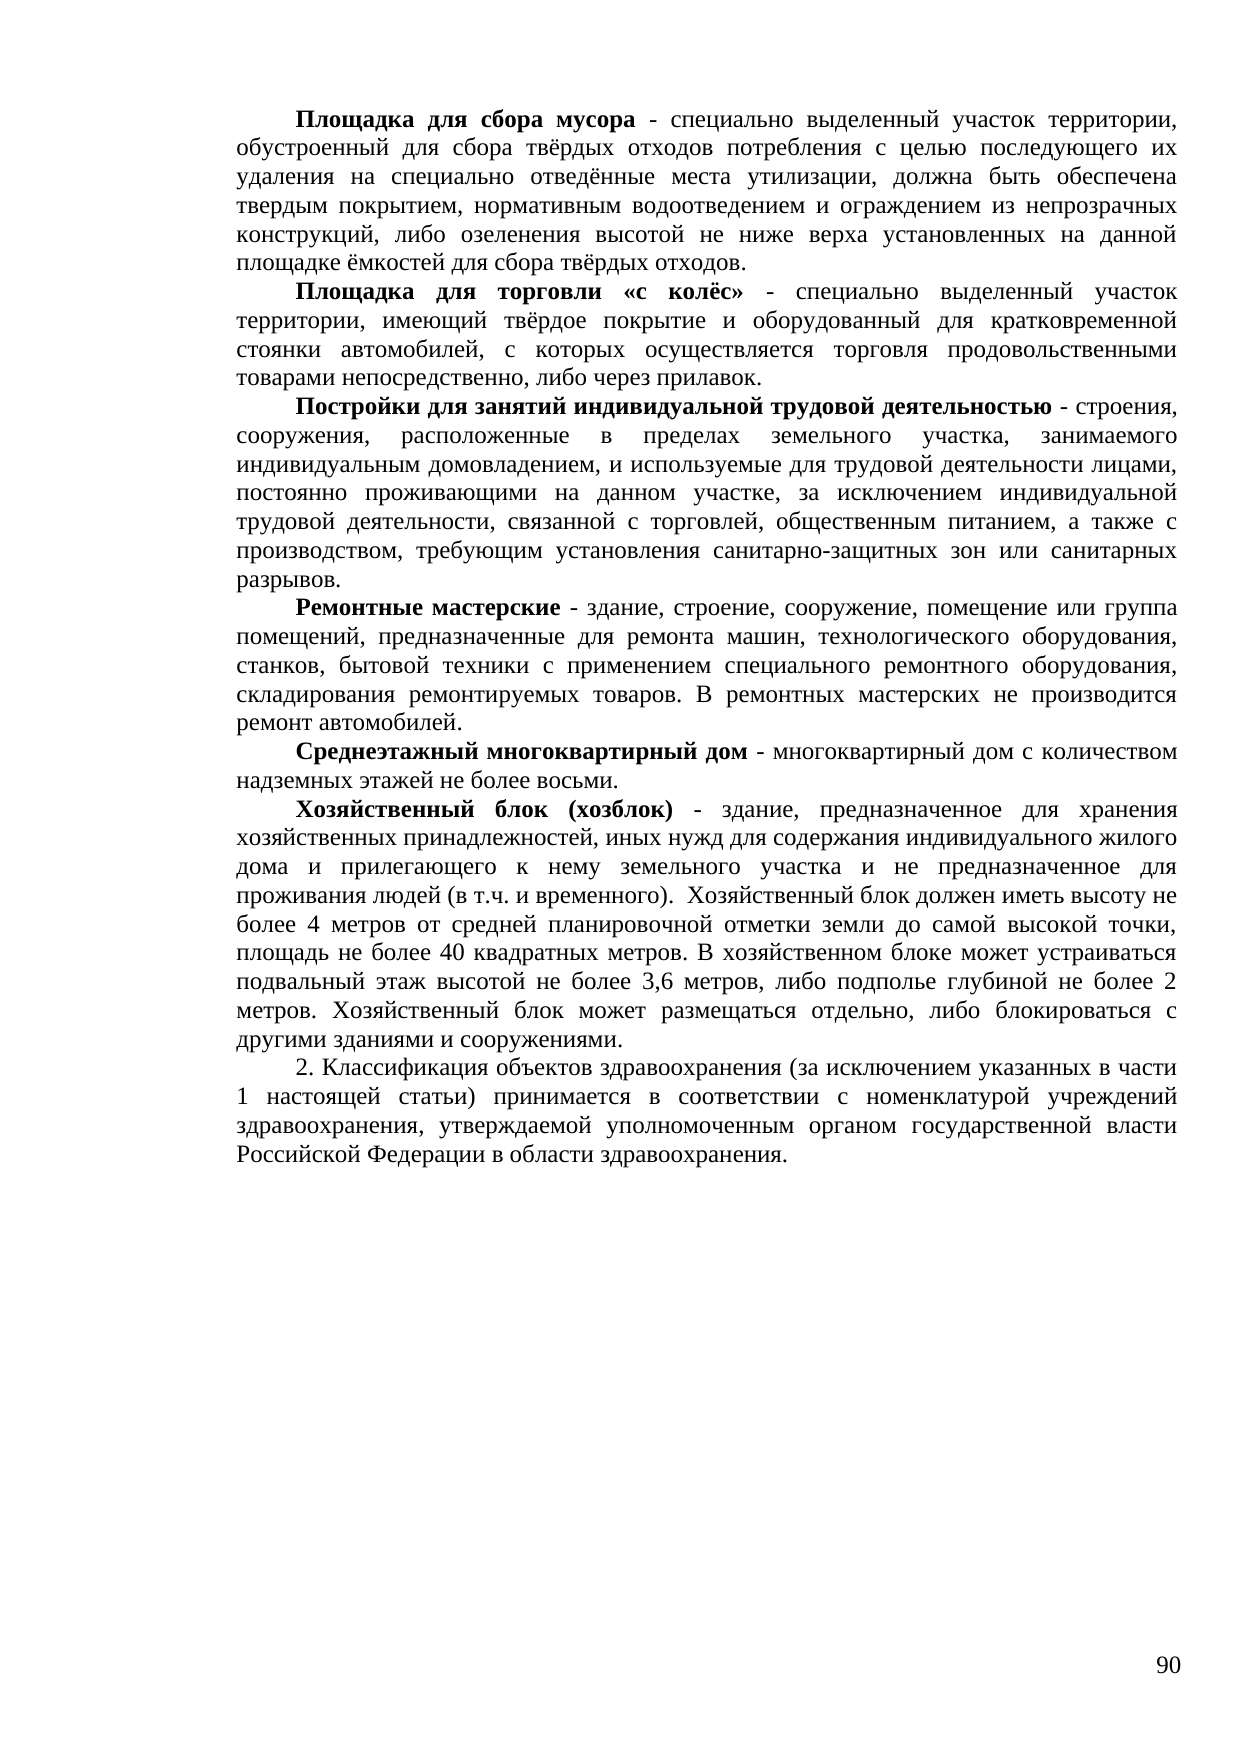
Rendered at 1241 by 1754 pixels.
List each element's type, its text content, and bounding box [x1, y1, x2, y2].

text Ремонтные мастерские - здание, строение, сооружение, помещение или группа помещений, предназначенные для ремонта машин, технологического оборудования, станков, бытовой техники с применением специального ремонтного оборудования, складирования ремонтируемых товаров. В ремонтных мастерских не производится ремонт автомобилей. [236, 592, 1178, 736]
text Хозяйственный блок (хозблок) - здание, предназначенное для хранения хозяйственных принадлежностей, иных нужд для содержания индивидуального жилого дома и прилегающего к нему земельного участка и не предназначенное для проживания людей (в т.ч. и временного). Хозяйственный блок должен иметь высоту не более от средней планировочной отметки земли до самой высокой точки, площадь не более 40 квадратных метров. В хозяйственном блоке может устраиваться подвальный этаж высотой не более , либо подполье глубиной не более . Хозяйственный блок может размещаться отдельно, либо блокироваться с другими зданиями и сооружениями. [236, 794, 1178, 1052]
text Постройки для занятий индивидуальной трудовой деятельностью - строения, сооружения, расположенные в пределах земельного участка, занимаемого индивидуальным домовладением, и используемые для трудовой деятельности лицами, постоянно проживающими на данном участке, за исключением индивидуальной трудовой деятельности, связанной с торговлей, общественным питанием, а также с производством, требующим установления санитарно-защитных зон или санитарных разрывов. [236, 391, 1178, 592]
text 2. Классификация объектов здравоохранения (за исключением указанных в части 1 настоящей статьи) принимается в соответствии с номенклатурой учреждений здравоохранения, утверждаемой уполномоченным органом государственной власти Российской Федерации в области здравоохранения. [236, 1052, 1178, 1167]
text Площадка для сбора мусора - специально выделенный участок территории, обустроенный для сбора твёрдых отходов потребления с целью последующего их удаления на специально отведённые места утилизации, должна быть обеспечена твердым покрытием, нормативным водоотведением и ограждением из непрозрачных конструкций, либо озеленения высотой не ниже верха установленных на данной площадке ёмкостей для сбора твёрдых отходов. [236, 104, 1178, 276]
text Среднеэтажный многоквартирный дом - многоквартирный дом с количеством надземных этажей не более восьми. [236, 736, 1178, 794]
text Площадка для торговли «с колёс» - специально выделенный участок территории, имеющий твёрдое покрытие и оборудованный для кратковременной стоянки автомобилей, с которых осуществляется торговля продовольственными товарами непосредственно, либо через прилавок. [236, 276, 1178, 391]
